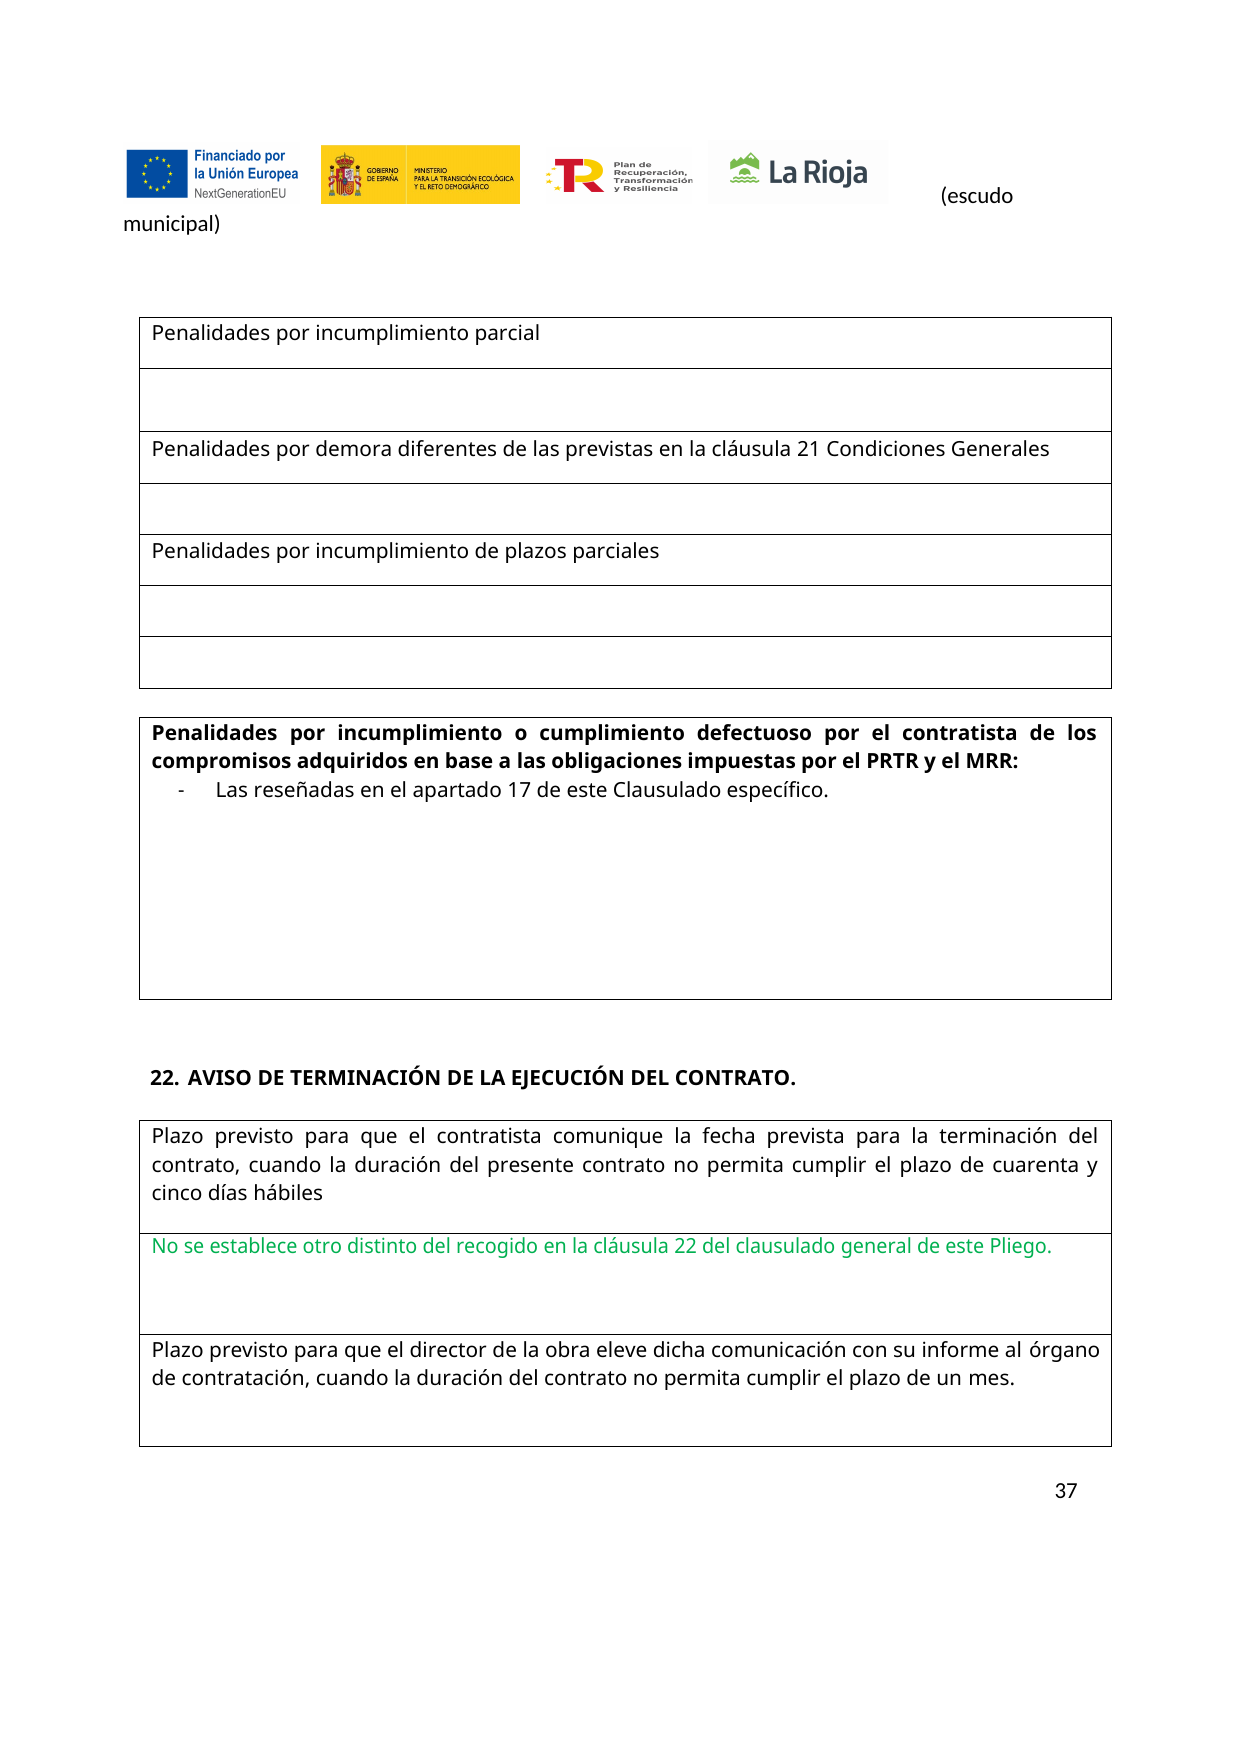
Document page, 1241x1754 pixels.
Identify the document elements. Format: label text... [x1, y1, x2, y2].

table_cell Penalidades por demora diferentes de las previstas en la cláusula 21 Condiciones Generales [140, 432, 1111, 482]
table_header Penalidades por incumplimiento parcial [140, 318, 1111, 368]
picture [708, 140, 889, 204]
table_header Plazo previsto para que el contratista comunique la fecha prevista para la terminación del contrato, cuando la duración del presente contrato no permita cumplir el plazo de cuarenta y cinco días hábiles [140, 1121, 1111, 1233]
table_cell [140, 586, 1111, 636]
table_cell [140, 637, 1111, 687]
table_header Penalidades por incumplimiento o cumplimiento defectuoso por el contratista de los compromisos adquiridos en base a las obligaciones impuestas por el PRTR y el MRR: Las reseñadas en el apartado 17 de este Clausulado específico. [140, 718, 1111, 999]
table_cell Plazo previsto para que el director de la obra eleve dicha comunicación con su informe al órgano de contratación, cuando la duración del contrato no permita cumplir el plazo de un mes. [140, 1335, 1111, 1446]
table_cell No se establece otro distinto del recogido en la cláusula 22 del clausulado general de este Pliego. [140, 1234, 1111, 1334]
table_cell Penalidades por incumplimiento de plazos parciales [140, 535, 1111, 585]
table_cell [140, 484, 1111, 534]
list AVISO DE TERMINACIÓN DE LA EJECUCIÓN DEL CONTRATO. [150, 1063, 1077, 1091]
picture [122, 142, 301, 204]
picture [321, 145, 520, 204]
table_cell [140, 369, 1111, 431]
picture [545, 147, 693, 204]
